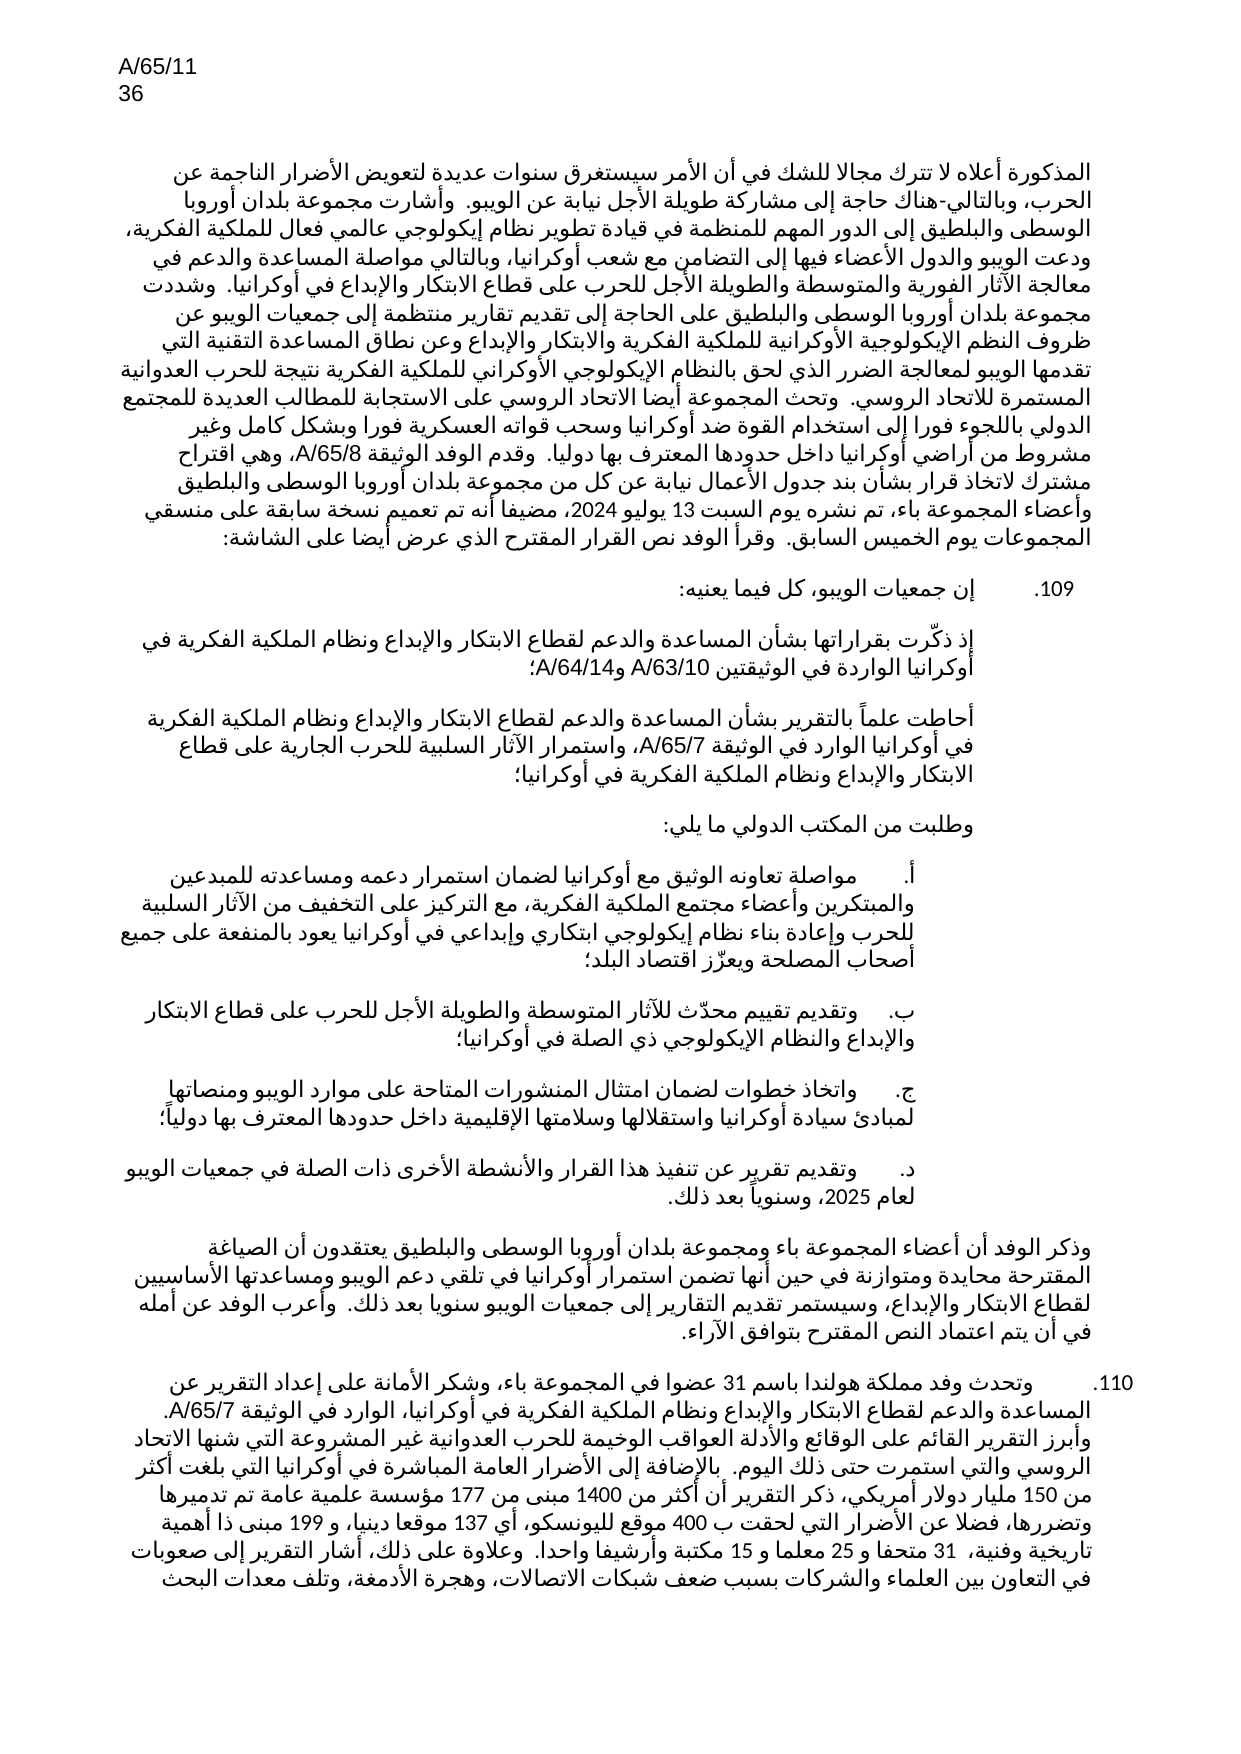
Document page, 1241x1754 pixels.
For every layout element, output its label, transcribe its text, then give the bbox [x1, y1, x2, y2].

text ج. واتخاذ خطوات لضمان امتثال المنشورات المتاحة على موارد الويبو ومنصاتها لمبادئ سيادة أوكرانيا واستقلالها وسلامتها الإقليمية داخل حدودها المعترف بها دولياً؛ [118, 1076, 915, 1132]
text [118, 158, 1092, 551]
text ب. وتقديم تقييم محدّث للآثار المتوسطة والطويلة الأجل للحرب على قطاع الابتكار والإبداع والنظام الإيكولوجي ذي الصلة في أوكرانيا؛ [118, 997, 915, 1053]
text وطلبت من المكتب الدولي ما يلي: [118, 811, 974, 839]
text أحاطت علماً بالتقرير بشأن المساعدة والدعم لقطاع الابتكار والإبداع ونظام الملكية الفكرية في أوكرانيا الوارد في الوثيقة A/65/7، واستمرار الآثار السلبية للحرب الجارية على قطاع الابتكار والإبداع ونظام الملكية الفكرية في أوكرانيا؛ [118, 704, 974, 788]
text أ. مواصلة تعاونه الوثيق مع أوكرانيا لضمان استمرار دعمه ومساعدته للمبدعين والمبتكرين وأعضاء مجتمع الملكية الفكرية، مع التركيز على التخفيف من الآثار السلبية للحرب وإعادة بناء نظام إيكولوجي ابتكاري وإبداعي في أوكرانيا يعود بالمنفعة على جميع أصحاب المصلحة ويعزّز اقتصاد البلد؛ [118, 862, 915, 974]
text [118, 1368, 1092, 1593]
text إذ ذكّرت بقراراتها بشأن المساعدة والدعم لقطاع الابتكار والإبداع ونظام الملكية الفكرية في أوكرانيا الواردة في الوثيقتين A/63/10 وA/64/14؛ [118, 625, 974, 681]
list وذكر الوفد أن أعضاء المجموعة باء ومجموعة بلدان أوروبا الوسطى والبلطيق يعتقدون أن الصياغة المقترحة محايدة ومتوازنة في حين أنها تضمن استمرار أوكرانيا في تلقي دعم الويبو ومساعدتها الأساسيين لقطاع الابتكار والإبداع، وسيستمر تقديم التقارير إلى جمعيات الويبو سنويا بعد ذلك. وأعرب الوفد عن أمله في أن يتم اعتماد النص المقترح بتوافق الآراء. [118, 1233, 1092, 1346]
text إن جمعيات الويبو، كل فيما يعنيه: [118, 574, 1033, 602]
text د. وتقديم تقرير عن تنفيذ هذا القرار والأنشطة الأخرى ذات الصلة في جمعيات الويبو لعام 2025، وسنوياً بعد ذلك. [118, 1154, 915, 1211]
